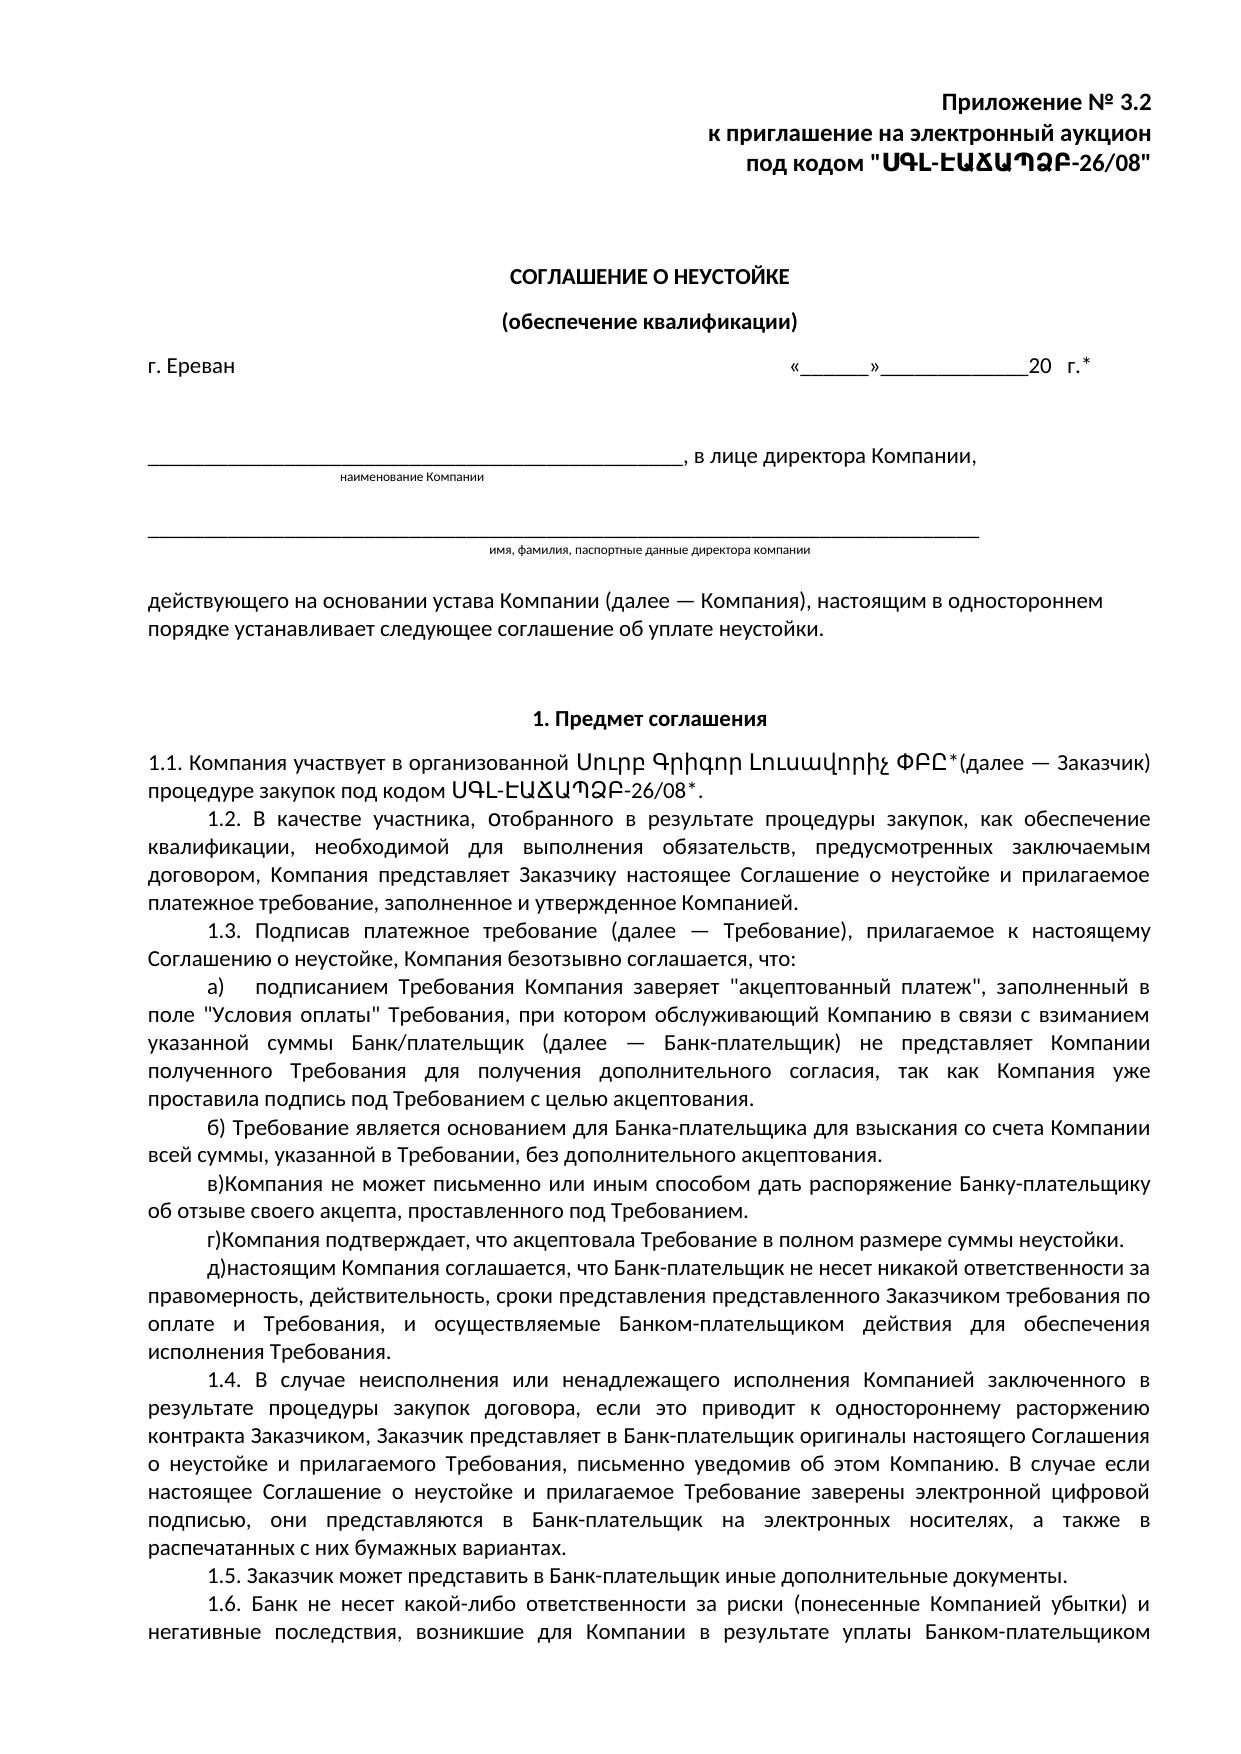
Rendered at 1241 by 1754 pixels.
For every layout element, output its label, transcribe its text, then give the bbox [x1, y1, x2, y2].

text 1.5. Заказчик может представить в Банк-плательщик иные дополнительные документы. [148, 1561, 1152, 1589]
text 1.1. Компания участвует в организованной Սուրբ Գրիգոր Լուսավորիչ ՓԲԸ*(далее — Заказчик) процедуре закупок под кодом ՍԳԼ-ԷԱՃԱՊՁԲ-26/08*. [148, 748, 1152, 804]
text наименование Компании [340, 469, 1152, 497]
text (обеспечение квалификации) [148, 307, 1152, 335]
text к приглашение на электронный аукцион [177, 117, 1152, 147]
text 1. Предмет соглашения [148, 704, 1152, 732]
text г)Компания подтверждает, что акцептовала Требование в полном размере суммы неустойки. [148, 1225, 1152, 1253]
text _________________________________________________________________________ [148, 513, 1152, 542]
text а) подписанием Требования Компания заверяет "акцептованный платеж", заполненный в поле "Условия оплаты" Требования, при котором обслуживающий Компанию в связи с взиманием указанной суммы Банк/плательщик (далее — Банк-плательщик) не представляет Компании полученного Требования для получения дополнительного согласия, так как Компания уже проставила подпись под Требованием с целью акцептования. [148, 972, 1152, 1113]
text под кодом "ՍԳԼ-ԷԱՃԱՊՁԲ-26/08" [177, 147, 1152, 178]
text 1.2. В качестве участника, օтобранного в результате процедуры закупок, как обеспечение квалификации, необходимой для выполнения обязательств, предусмотренных заключаемым договором, Kомпания представляет Заказчику настоящее Соглашение о неустойке и прилагаемое платежное требование, заполненное и утвержденное Компанией. [148, 804, 1152, 916]
text в)Компания не может письменно или иным способом дать распоряжение Банку-плательщику об отзыве своего акцепта, проставленного под Требованием. [148, 1169, 1152, 1225]
text имя, фамилия, паспортные данные директора компании [148, 542, 1152, 569]
text действующего на основании устава Компании (далее — Компания), настоящим в одностороннем [148, 586, 1152, 614]
text _______________________________________________, в лице директора Компании, [148, 441, 1152, 469]
text б) Требование является основанием для Банка-плательщика для взыскания со счета Компании всей суммы, указанной в Требовании, без дополнительного акцептования. [148, 1113, 1152, 1169]
text СОГЛАШЕНИЕ О НЕУСТОЙКЕ [148, 262, 1152, 290]
text 1.4. В случае неисполнения или ненадлежащего исполнения Компанией заключенного в результате процедуры закупок договора, если это приводит к одностороннему расторжению контракта Заказчиком, Заказчик представляет в Банк-плательщик оригиналы настоящего Соглашения о неустойке и прилагаемого Требования, письменно уведомив об этом Компанию. В случае если настоящее Соглашение о неустойке и прилагаемое Требование заверены электронной цифровой подписью, они представляются в Банк-плательщик на электронных носителях, а также в распечатанных с них бумажных вариантах. [148, 1365, 1152, 1561]
text порядке устанавливает следующее соглашение об уплате неустойки. [148, 614, 1152, 642]
table_header «______»_____________20 г.* [635, 351, 1104, 396]
text Приложение № 3.2 [148, 86, 1152, 117]
text д)настоящим Компания соглашается, что Банк-плательщик не несет никакой ответственности за правомерность, действительность, сроки представления представленного Заказчиком требования по оплате и Требования, и осуществляемые Банком-плательщиком действия для обеспечения исполнения Требования. [148, 1253, 1152, 1365]
table_header г. Ереван [136, 351, 635, 396]
text 1.3. Подписав платежное требование (далее — Требование), прилагаемое к настоящему Соглашению о неустойке, Компания безотзывно соглашается, что: [148, 916, 1152, 972]
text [148, 1589, 1152, 1645]
